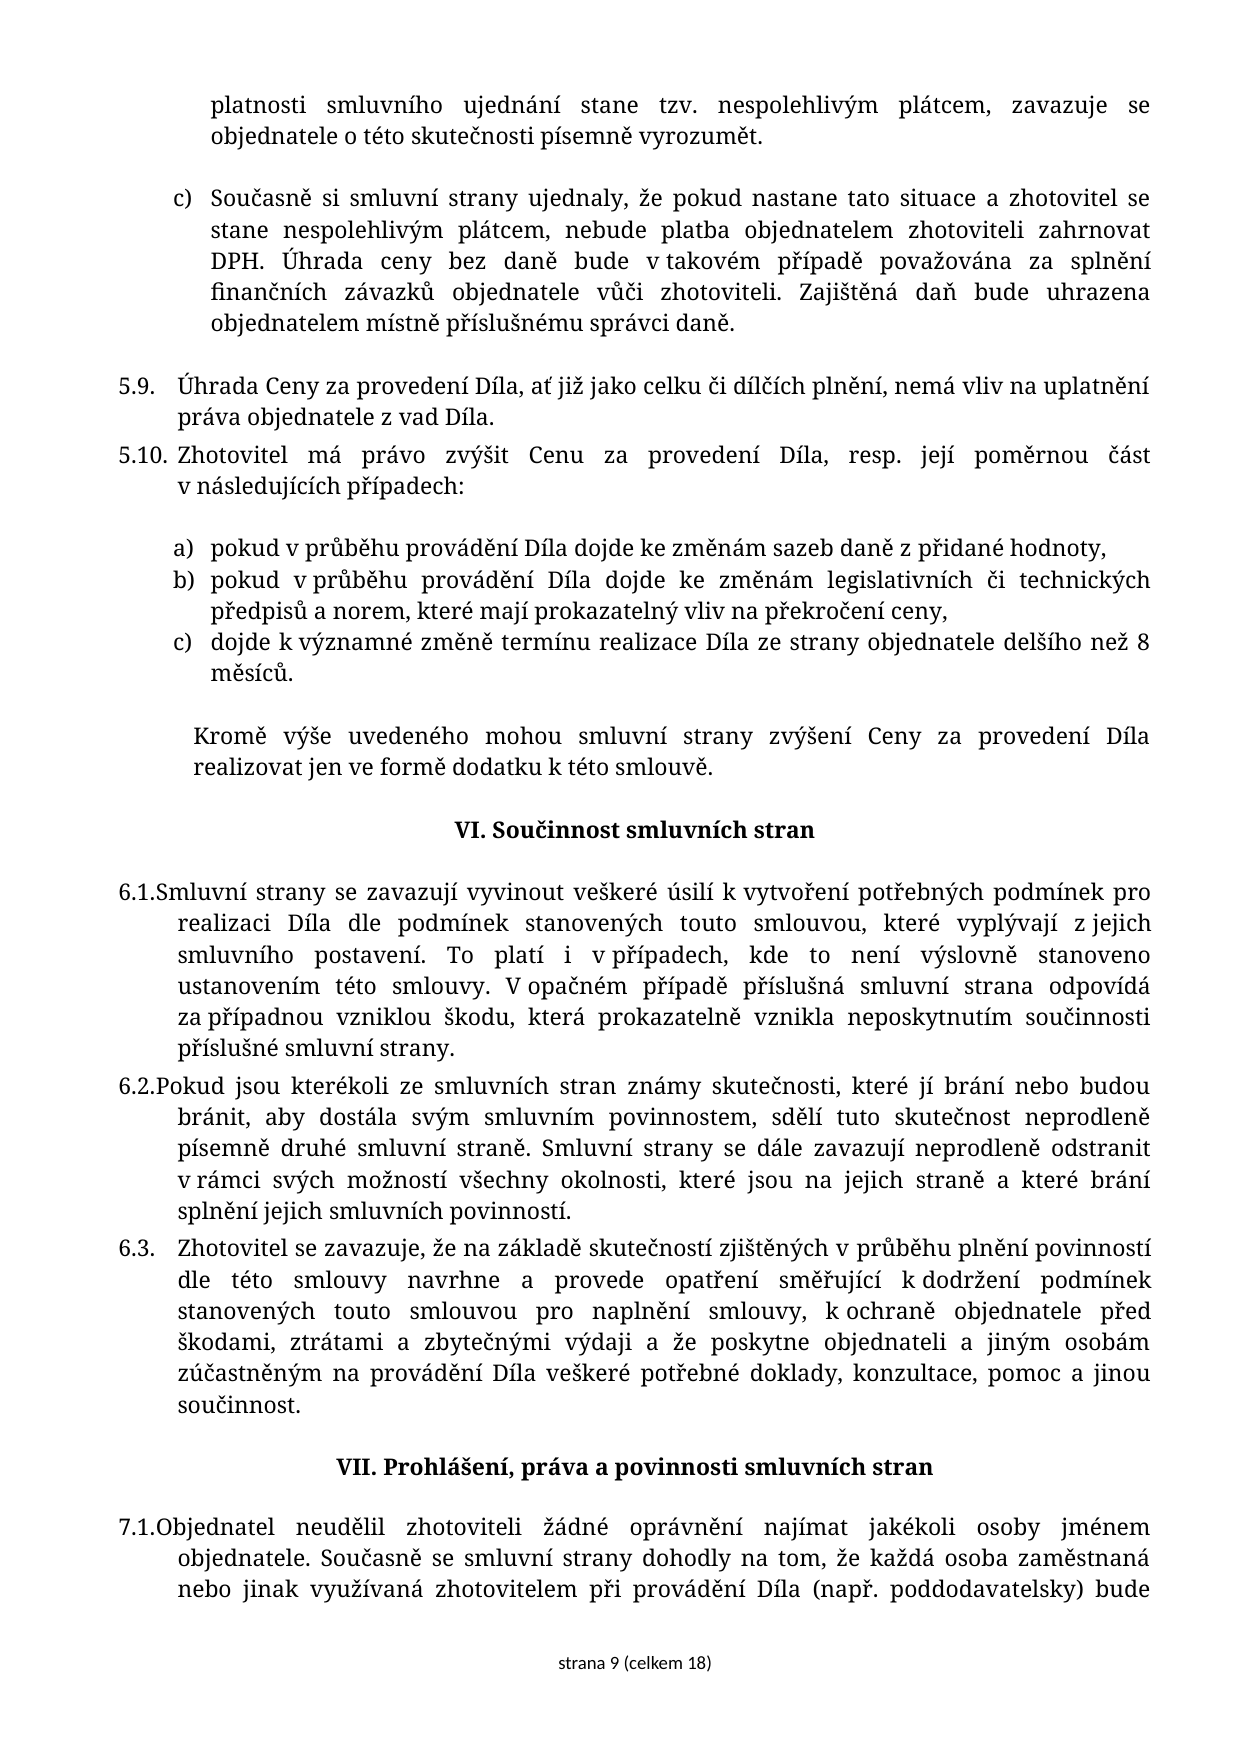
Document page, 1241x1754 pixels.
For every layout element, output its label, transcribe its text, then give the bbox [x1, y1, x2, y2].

text VI. Součinnost smluvních stran [118, 814, 1152, 845]
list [118, 1510, 1152, 1604]
list dojde k významné změně termínu realizace Díla ze strany objednatele delšího než 8 měsíců. [173, 626, 1152, 689]
text VII. Prohlášení, práva a povinnosti smluvních stran [118, 1451, 1152, 1482]
list Smluvní strany se zavazují vyvinout veškeré úsilí k vytvoření potřebných podmínek pro realizaci Díla dle podmínek stanovených touto smlouvou, které vyplývají z jejich smluvního postavení. To platí i v případech, kde to není výslovně stanoveno ustanovením této smlouvy. V opačném případě příslušná smluvní strana odpovídá za případnou vzniklou škodu, která prokazatelně vznikla neposkytnutím součinnosti příslušné smluvní strany. [118, 876, 1152, 1064]
list Zhotovitel se zavazuje, že na základě skutečností zjištěných v průběhu plnění povinností dle této smlouvy navrhne a provede opatření směřující k dodržení podmínek stanovených touto smlouvou pro naplnění smlouvy, k ochraně objednatele před škodami, ztrátami a zbytečnými výdaji a že poskytne objednateli a jiným osobám zúčastněným na provádění Díla veškeré potřebné doklady, konzultace, pomoc a jinou součinnost. [118, 1232, 1152, 1420]
list pokud v průběhu provádění Díla dojde ke změnám sazeb daně z přidané hodnoty, [173, 532, 1152, 564]
list pokud v průběhu provádění Díla dojde ke změnám legislativních či technických předpisů a norem, které mají prokazatelný vliv na překročení ceny, [173, 564, 1152, 626]
list Zhotovitel má právo zvýšit Cenu za provedení Díla, resp. její poměrnou část v následujících případech: [118, 439, 1152, 501]
list Současně si smluvní strany ujednaly, že pokud nastane tato situace a zhotovitel se stane nespolehlivým plátcem, nebude platba objednatelem zhotoviteli zahrnovat DPH. Úhrada ceny bez daně bude v takovém případě považována za splnění finančních závazků objednatele vůči zhotoviteli. Zajištěná daň bude uhrazena objednatelem místně příslušnému správci daně. [173, 182, 1152, 339]
list Úhrada Ceny za provedení Díla, ať již jako celku či dílčích plnění, nemá vliv na uplatnění práva objednatele z vad Díla. [118, 370, 1152, 432]
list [173, 89, 1152, 151]
list Pokud jsou kterékoli ze smluvních stran známy skutečnosti, které jí brání nebo budou bránit, aby dostála svým smluvním povinnostem, sdělí tuto skutečnost neprodleně písemně druhé smluvní straně. Smluvní strany se dále zavazují neprodleně odstranit v rámci svých možností všechny okolnosti, které jsou na jejich straně a které brání splnění jejich smluvních povinností. [118, 1070, 1152, 1226]
text Kromě výše uvedeného mohou smluvní strany zvýšení Ceny za provedení Díla realizovat jen ve formě dodatku k této smlouvě. [193, 720, 1152, 782]
